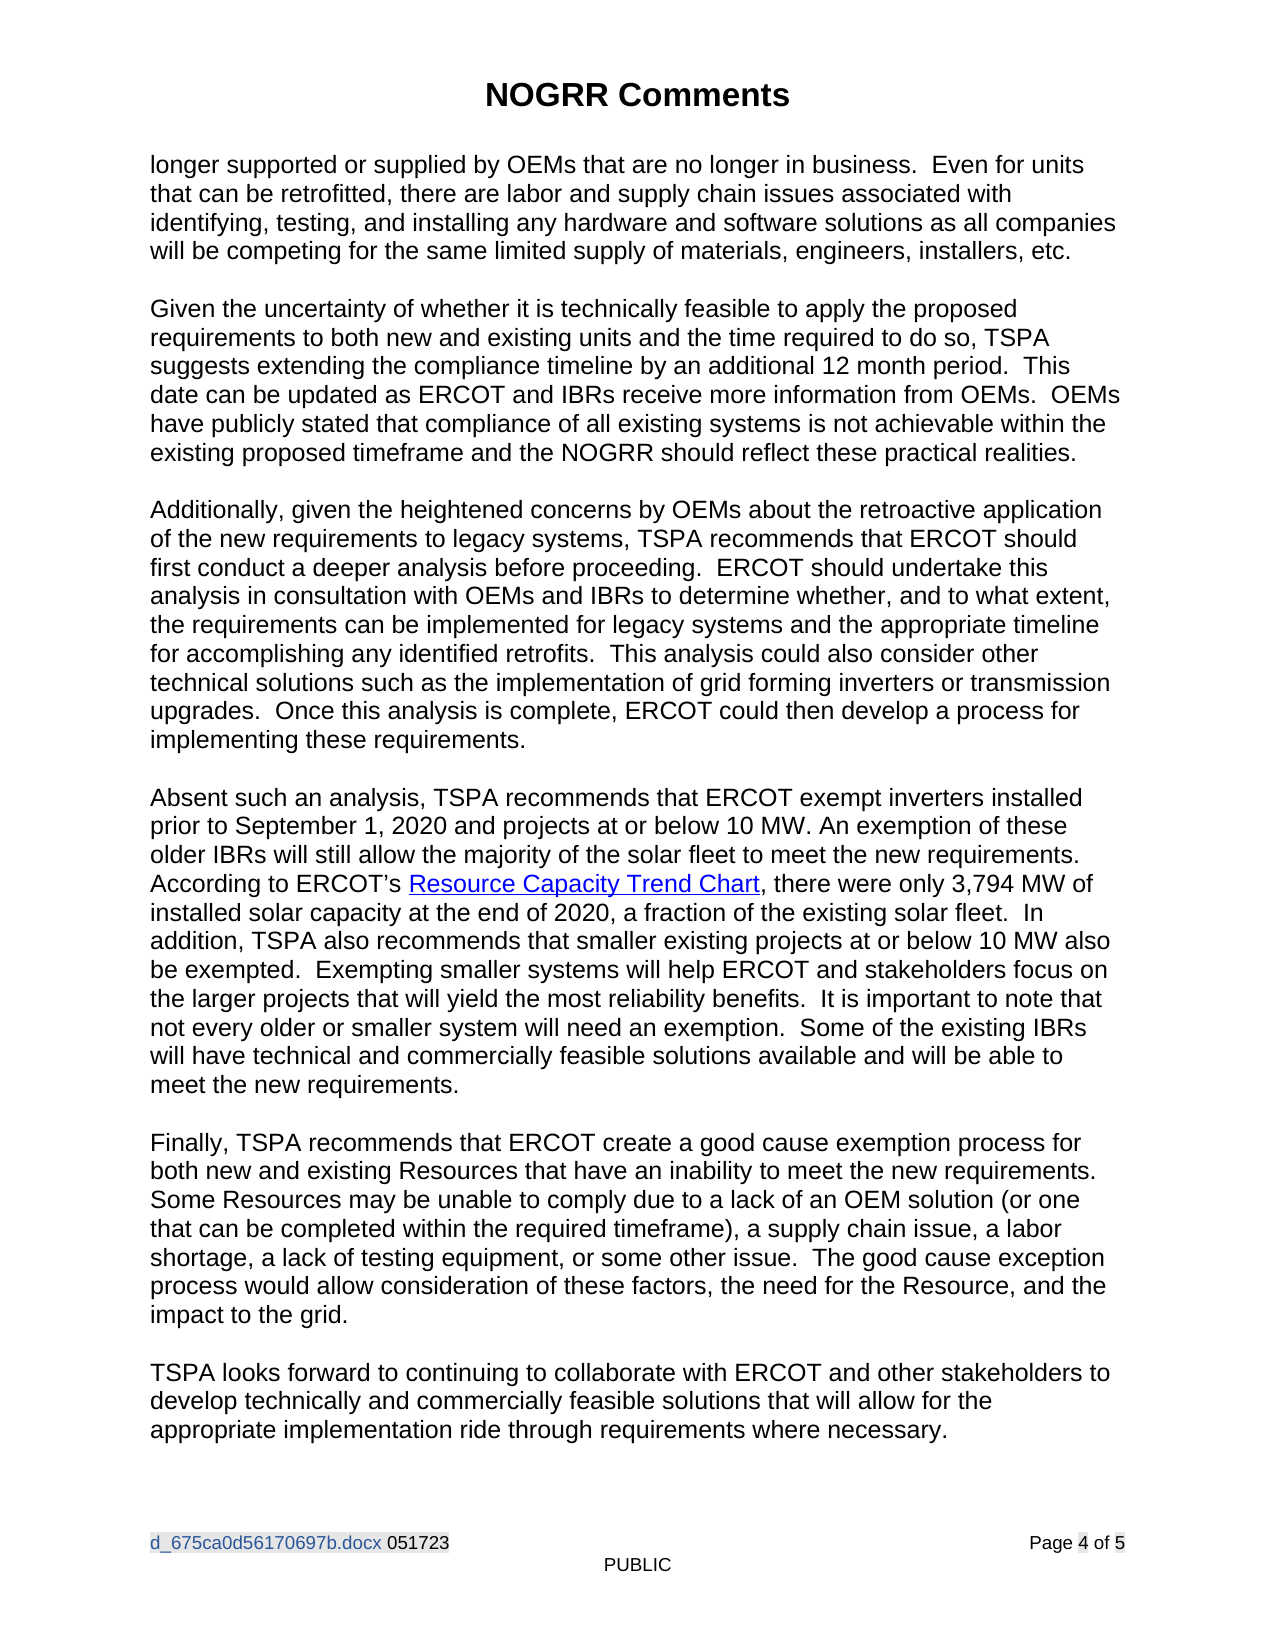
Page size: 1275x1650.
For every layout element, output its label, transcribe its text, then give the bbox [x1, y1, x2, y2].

text Additionally, given the heightened concerns by OEMs about the retroactive application of the new requirements to legacy systems, TSPA recommends that ERCOT should first conduct a deeper analysis before proceeding. ERCOT should undertake this analysis in consultation with OEMs and IBRs to determine whether, and to what extent, the requirements can be implemented for legacy systems and the appropriate timeline for accomplishing any identified retrofits. This analysis could also consider other technical solutions such as the implementation of grid forming inverters or transmission upgrades. Once this analysis is complete, ERCOT could then develop a process for implementing these requirements. [150, 495, 1125, 754]
text Given the uncertainty of whether it is technically feasible to apply the proposed requirements to both new and existing units and the time required to do so, TSPA suggests extending the compliance timeline by an additional 12 month period. This date can be updated as ERCOT and IBRs receive more information from OEMs. OEMs have publicly stated that compliance of all existing systems is not achievable within the existing proposed timeframe and the NOGRR should reflect these practical realities. [150, 294, 1125, 466]
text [150, 150, 1125, 265]
text Absent such an analysis, TSPA recommends that ERCOT exempt inverters installed prior to September 1, 2020 and projects at or below 10 MW. An exemption of these older IBRs will still allow the majority of the solar fleet to meet the new requirements. According to ERCOT’s Resource Capacity Trend Chart, there were only 3,794 MW of installed solar capacity at the end of 2020, a fraction of the existing solar fleet. In addition, TSPA also recommends that smaller existing projects at or below 10 MW also be exempted. Exempting smaller systems will help ERCOT and stakeholders focus on the larger projects that will yield the most reliability benefits. It is important to note that not every older or smaller system will need an exemption. Some of the existing IBRs will have technical and commercially feasible solutions available and will be able to meet the new requirements. [150, 782, 1125, 1099]
text TSPA looks forward to continuing to collaborate with ERCOT and other stakeholders to develop technically and commercially feasible solutions that will allow for the appropriate implementation ride through requirements where necessary. [150, 1357, 1125, 1444]
text Finally, TSPA recommends that ERCOT create a good cause exemption process for both new and existing Resources that have an inability to meet the new requirements. Some Resources may be unable to comply due to a lack of an OEM solution (or one that can be completed within the required timeframe), a supply chain issue, a labor shortage, a lack of testing equipment, or some other issue. The good cause exception process would allow consideration of these factors, the need for the Resource, and the impact to the grid. [150, 1127, 1125, 1329]
